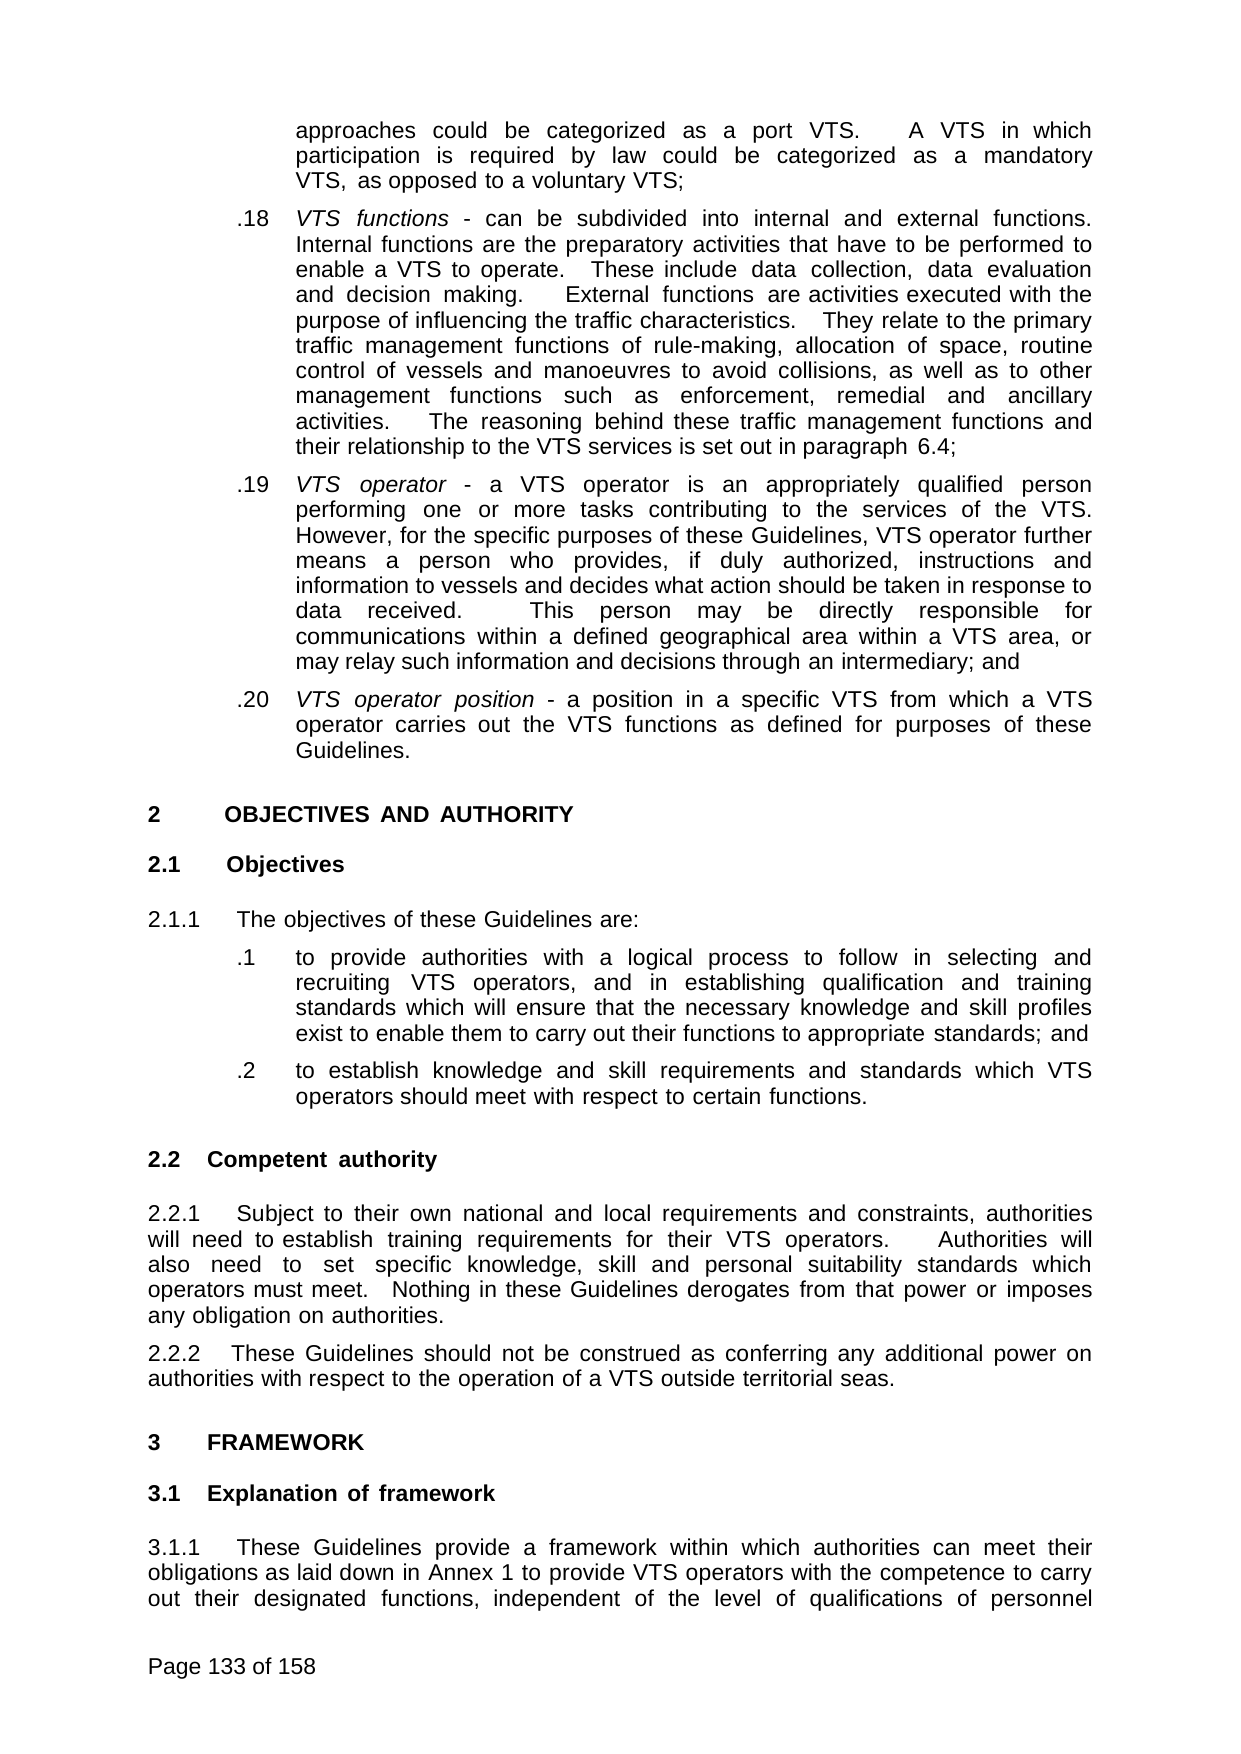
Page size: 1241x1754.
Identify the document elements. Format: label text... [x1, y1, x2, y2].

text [236, 118, 1092, 194]
text 2.1.1 The objectives of these Guidelines are: [148, 907, 996, 932]
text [148, 1535, 1092, 1611]
text 2 OBJECTIVES AND AUTHORITY [148, 801, 1092, 827]
text 3 FRAMEWORK [148, 1429, 1092, 1456]
text 2.2 Competent authority [148, 1147, 996, 1172]
text .19 VTS operator - a VTS operator is an appropriately qualified person performing one or more tasks contributing to the services of the VTS. However, for the specific purposes of these Guidelines, VTS operator further means a person who provides, if duly authorized, instructions and information to vessels and decides what action should be taken in response to data received. This person may be directly responsible for communications within a defined geographical area within a VTS area, or may relay such information and decisions through an intermediary; and [236, 472, 1092, 675]
text 2.1 Objectives [148, 853, 996, 878]
text .20 VTS operator position - a position in a specific VTS from which a VTS operator carries out the VTS functions as defined for purposes of these Guidelines. [236, 687, 1092, 763]
text .1 to provide authorities with a logical process to follow in selecting and recruiting VTS operators, and in establishing qualification and training standards which will ensure that the necessary knowledge and skill profiles exist to enable them to carry out their functions to appropriate standards; and [236, 945, 1092, 1046]
text .18 VTS functions - can be subdivided into internal and external functions. Internal functions are the preparatory activities that have to be performed to enable a VTS to operate. These include data collection, data evaluation and decision making. External functions are activities executed with the purpose of influencing the traffic characteristics. They relate to the primary traffic management functions of rule-making, allocation of space, routine control of vessels and manoeuvres to avoid collisions, as well as to other management functions such as enforcement, remedial and ancillary activities. The reasoning behind these traffic management functions and their relationship to the VTS services is set out in paragraph 6.4; [236, 207, 1092, 460]
text .2 to establish knowledge and skill requirements and standards which VTS operators should meet with respect to certain functions. [236, 1059, 1092, 1109]
text 2.2.1 Subject to their own national and local requirements and constraints, authorities will need to establish training requirements for their VTS operators. Authorities will also need to set specific knowledge, skill and personal suitability standards which operators must meet. Nothing in these Guidelines derogates from that power or imposes any obligation on authorities. [148, 1202, 1092, 1328]
text 3.1 Explanation of framework [148, 1481, 1092, 1506]
text 2.2.2 These Guidelines should not be construed as conferring any additional power on authorities with respect to the operation of a VTS outside territorial seas. [148, 1341, 1092, 1391]
